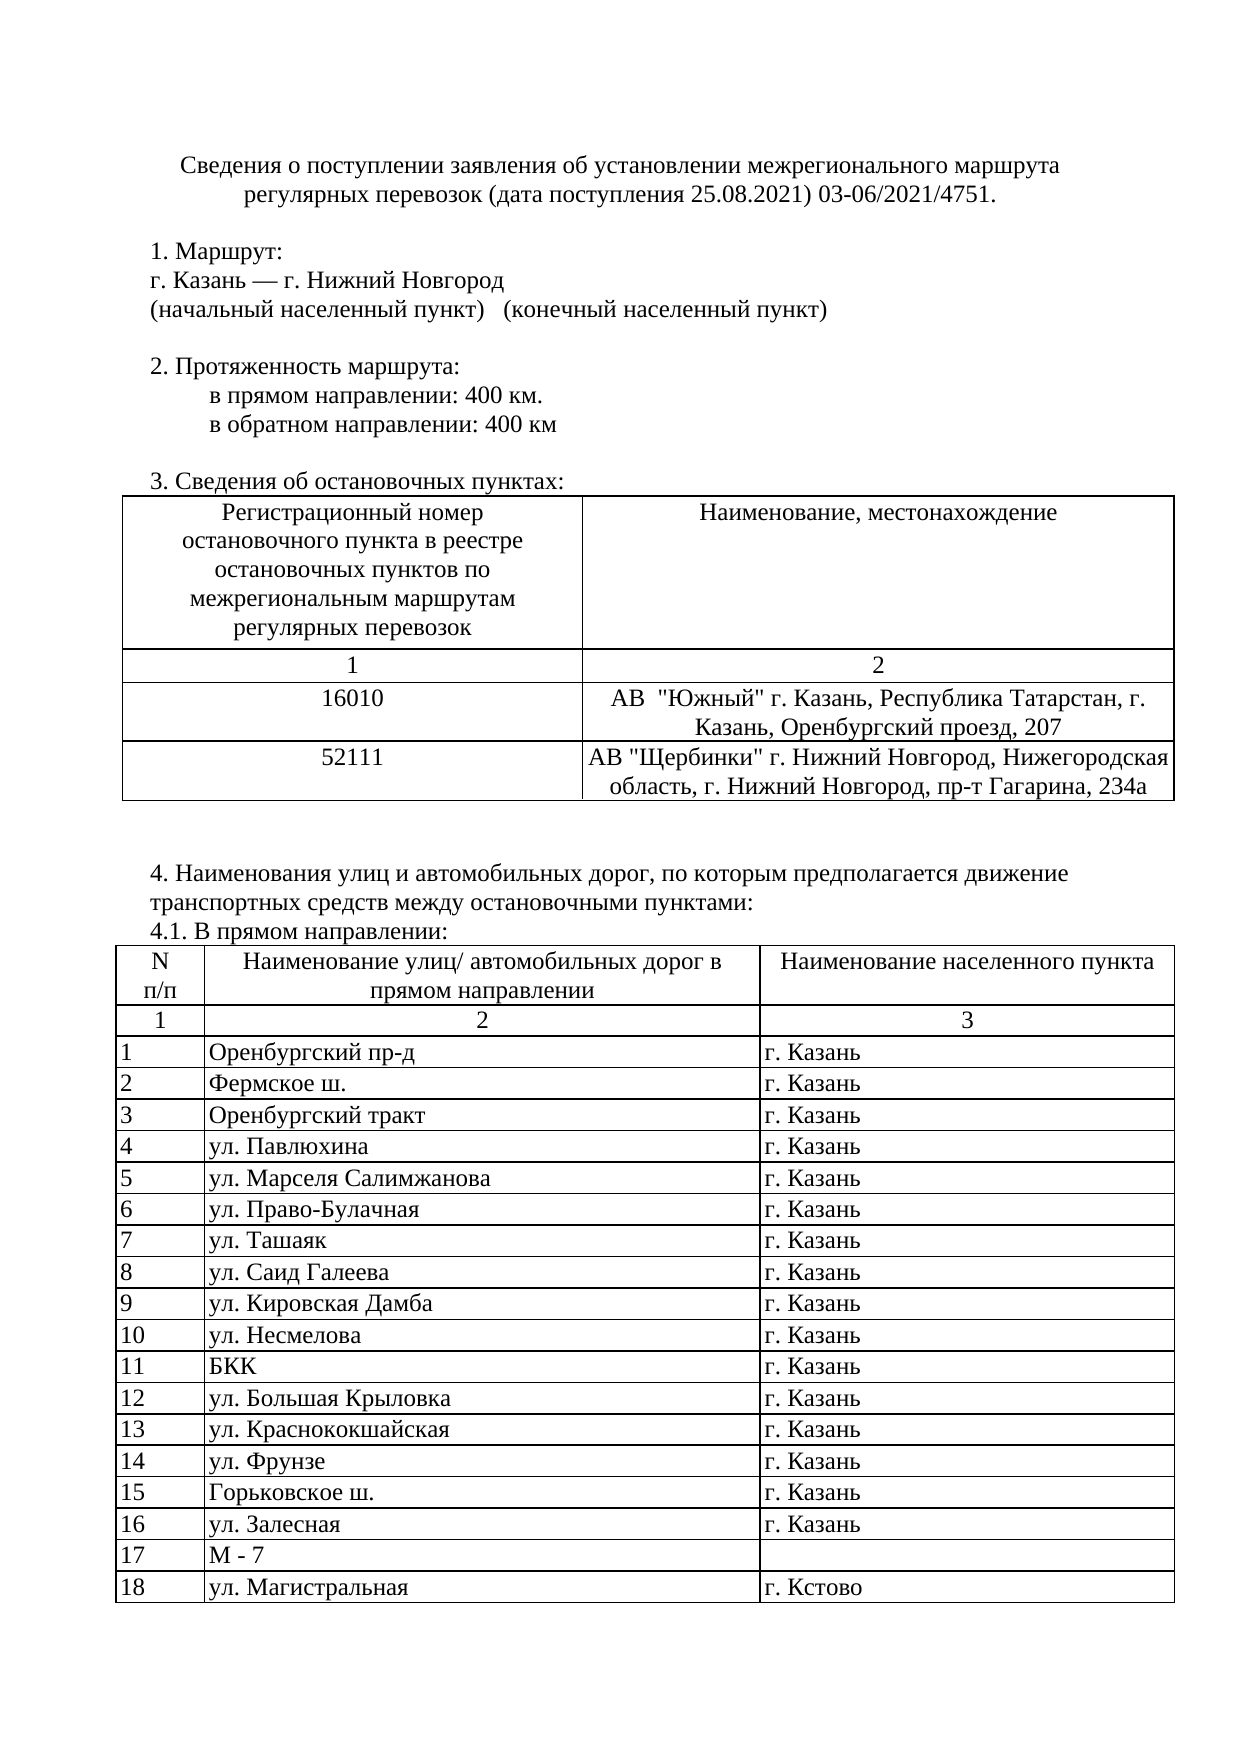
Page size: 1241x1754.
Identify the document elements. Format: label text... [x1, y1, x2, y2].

table_cell 1 [117, 1006, 204, 1035]
text 4.1. В прямом направлении: [150, 916, 1090, 945]
table_cell Фермское ш. [205, 1068, 759, 1098]
table_cell ул. Несмелова [205, 1320, 759, 1350]
table_header Наименование, местонахождение [583, 497, 1173, 648]
table_cell 9 [117, 1289, 204, 1318]
table_cell 15 [117, 1477, 204, 1507]
table_cell г. Казань [761, 1477, 1174, 1507]
text 3. Сведения об остановочных пунктах: [150, 466, 1090, 495]
table_cell 11 [117, 1352, 204, 1381]
table_cell 6 [117, 1194, 204, 1224]
table_cell г. Казань [761, 1131, 1174, 1161]
table_cell 2 [583, 650, 1173, 681]
table_cell Горьковское ш. [205, 1477, 759, 1507]
table_cell г. Казань [761, 1446, 1174, 1476]
table_cell ул. Большая Крыловка [205, 1383, 759, 1413]
table_cell г. Казань [761, 1257, 1174, 1287]
table_cell 2 [205, 1006, 759, 1035]
table_cell 7 [117, 1226, 204, 1256]
table_cell ул. Фрунзе [205, 1446, 759, 1476]
text 4. Наименования улиц и автомобильных дорог, по которым предполагается движение транспортных средств между остановочными пунктами: [150, 858, 1090, 916]
table_cell ул. Право-Булачная [205, 1194, 759, 1224]
table_cell 18 [117, 1572, 204, 1602]
text 2. Протяженность маршрута: [150, 351, 1090, 380]
table_cell г. Казань [761, 1383, 1174, 1413]
table_cell М - 7 [205, 1540, 759, 1570]
table_cell ул. Марселя Салимжанова [205, 1163, 759, 1193]
table_cell 8 [117, 1257, 204, 1287]
table_cell 16 [117, 1509, 204, 1539]
table_cell ул. Краснококшайская [205, 1415, 759, 1444]
table_cell 1 [117, 1037, 204, 1067]
table_cell г. Казань [761, 1509, 1174, 1539]
table_cell 17 [117, 1540, 204, 1570]
text Сведения о поступлении заявления об установлении межрегионального маршрута регулярных перевозок (дата поступления 25.08.2021) 03-06/2021/4751. [150, 150, 1090, 207]
table_cell ул. Магистральная [205, 1572, 759, 1602]
table_cell г. Казань [761, 1100, 1174, 1130]
table_cell 3 [761, 1006, 1174, 1035]
table_cell г. Казань [761, 1415, 1174, 1444]
table_cell ул. Залесная [205, 1509, 759, 1539]
table_cell 2 [117, 1068, 204, 1098]
table_cell г. Казань [761, 1163, 1174, 1193]
text г. Казань — г. Нижний Новгород [150, 265, 1090, 294]
table_cell АВ "Южный" г. Казань, Республика Татарстан, г. Казань, Оренбургский проезд, 207 [583, 683, 1173, 740]
table_cell г. Кстово [761, 1572, 1174, 1602]
table_cell 10 [117, 1320, 204, 1350]
table_cell г. Казань [761, 1226, 1174, 1256]
table_cell г. Казань [761, 1352, 1174, 1381]
table_cell 12 [117, 1383, 204, 1413]
table_cell 13 [117, 1415, 204, 1444]
table_header Регистрационный номер остановочного пункта в реестре остановочных пунктов по межрегиональным маршрутам регулярных перевозок [123, 497, 582, 648]
table_cell ул. Кировская Дамба [205, 1289, 759, 1318]
table_cell г. Казань [761, 1068, 1174, 1098]
table_cell [761, 1540, 1174, 1570]
table_cell 52111 [123, 742, 582, 799]
table_cell 3 [117, 1100, 204, 1130]
table_cell ул. Ташаяк [205, 1226, 759, 1256]
table_cell 16010 [123, 683, 582, 740]
text (начальный населенный пункт) (конечный населенный пункт) [150, 294, 1090, 322]
text в прямом направлении: 400 км. [150, 380, 1090, 409]
text 1. Маршрут: [150, 236, 1090, 265]
table_cell 1 [123, 650, 582, 681]
table_cell г. Казань [761, 1320, 1174, 1350]
text в обратном направлении: 400 км [150, 409, 1090, 437]
table_cell Оренбургский тракт [205, 1100, 759, 1130]
table_cell г. Казань [761, 1289, 1174, 1318]
table_cell 14 [117, 1446, 204, 1476]
table_cell АВ "Щербинки" г. Нижний Новгород, Нижегородская область, г. Нижний Новгород, пр-т Гагарина, 234а [583, 742, 1173, 799]
table_cell ул. Саид Галеева [205, 1257, 759, 1287]
table_cell 4 [117, 1131, 204, 1161]
table_cell г. Казань [761, 1037, 1174, 1067]
table_header Наименование населенного пункта [761, 946, 1174, 1004]
table_cell 5 [117, 1163, 204, 1193]
table_cell ул. Павлюхина [205, 1131, 759, 1161]
table_header Наименование улиц/ автомобильных дорог в прямом направлении [205, 946, 759, 1004]
table_cell Оренбургский пр-д [205, 1037, 759, 1067]
table_header N п/п [117, 946, 204, 1004]
table_cell г. Казань [761, 1194, 1174, 1224]
table_cell БКК [205, 1352, 759, 1381]
